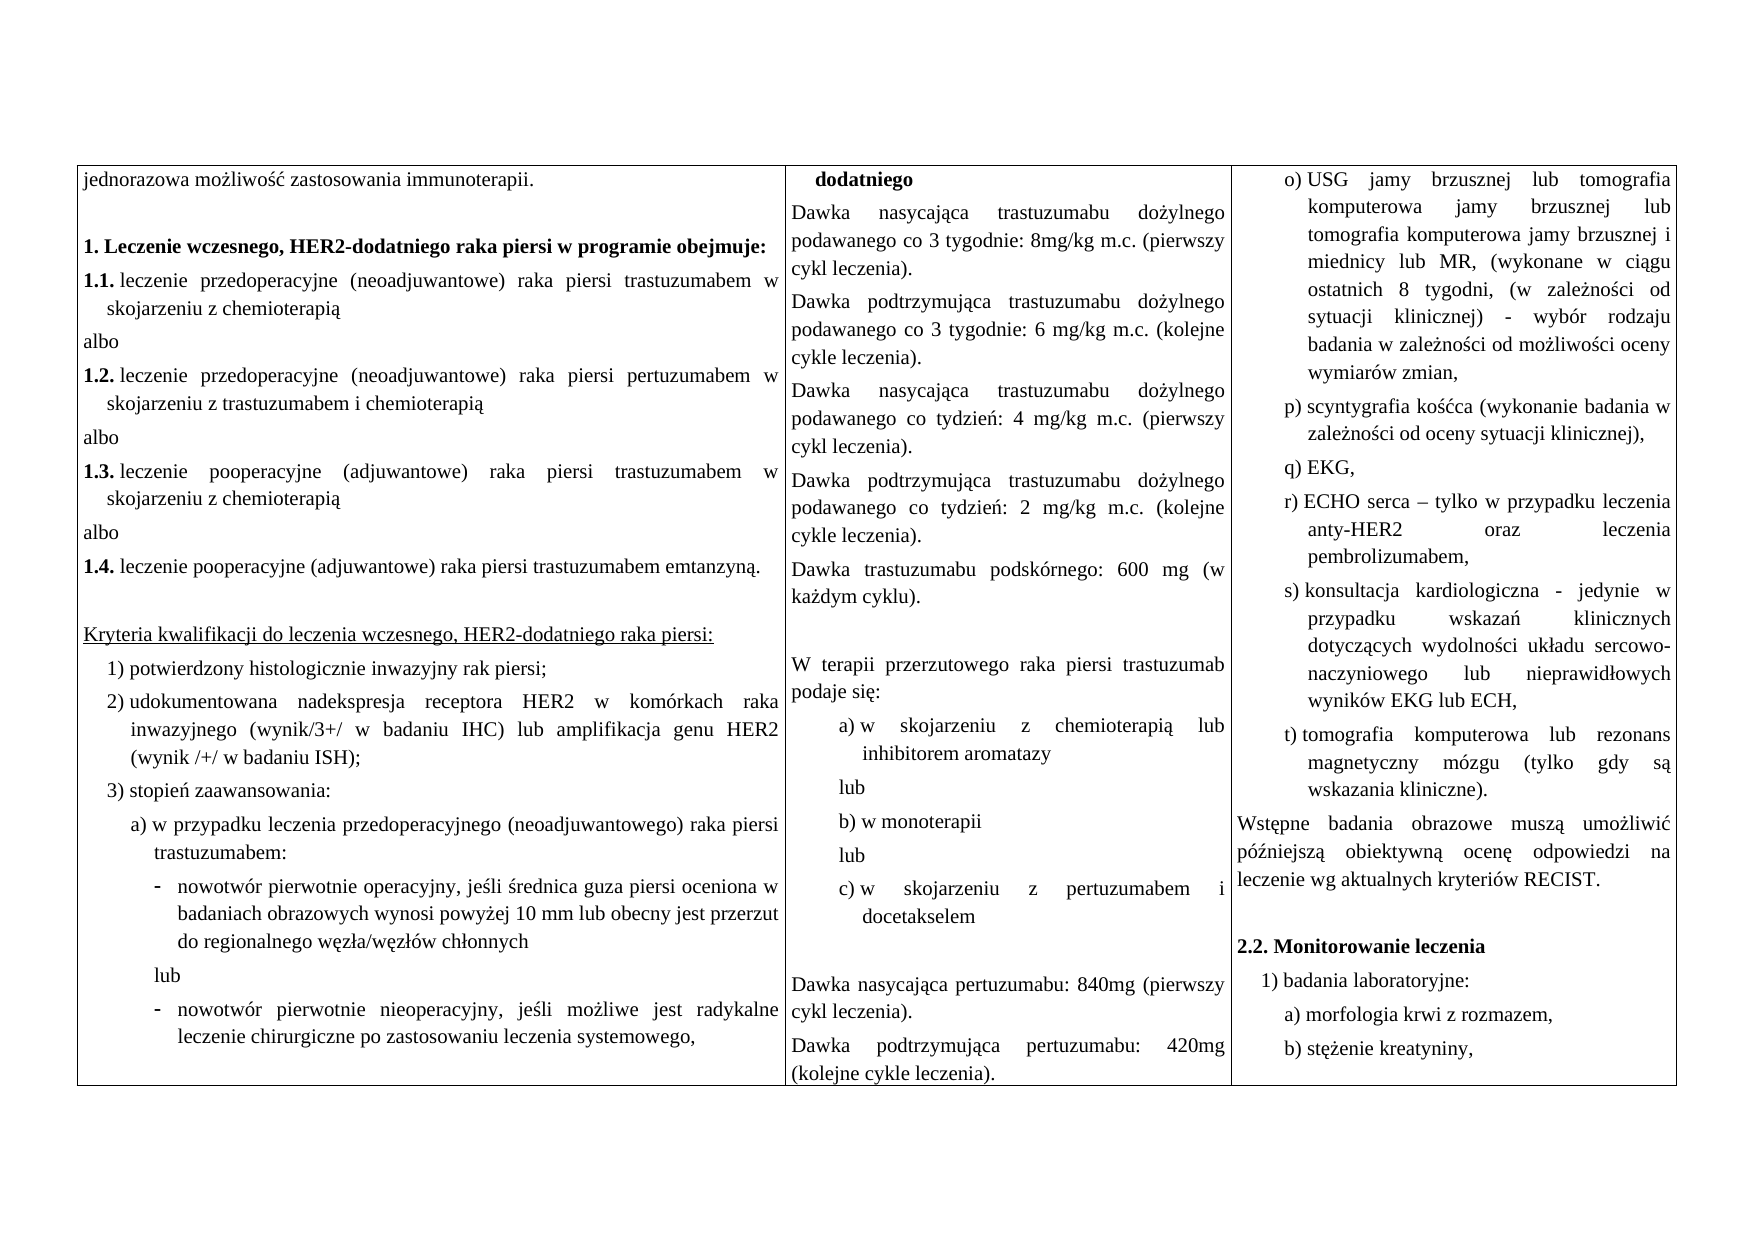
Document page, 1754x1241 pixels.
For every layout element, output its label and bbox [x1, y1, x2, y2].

table_cell [1232, 166, 1676, 1085]
table_cell [78, 166, 785, 1085]
table_cell [786, 166, 1231, 1085]
